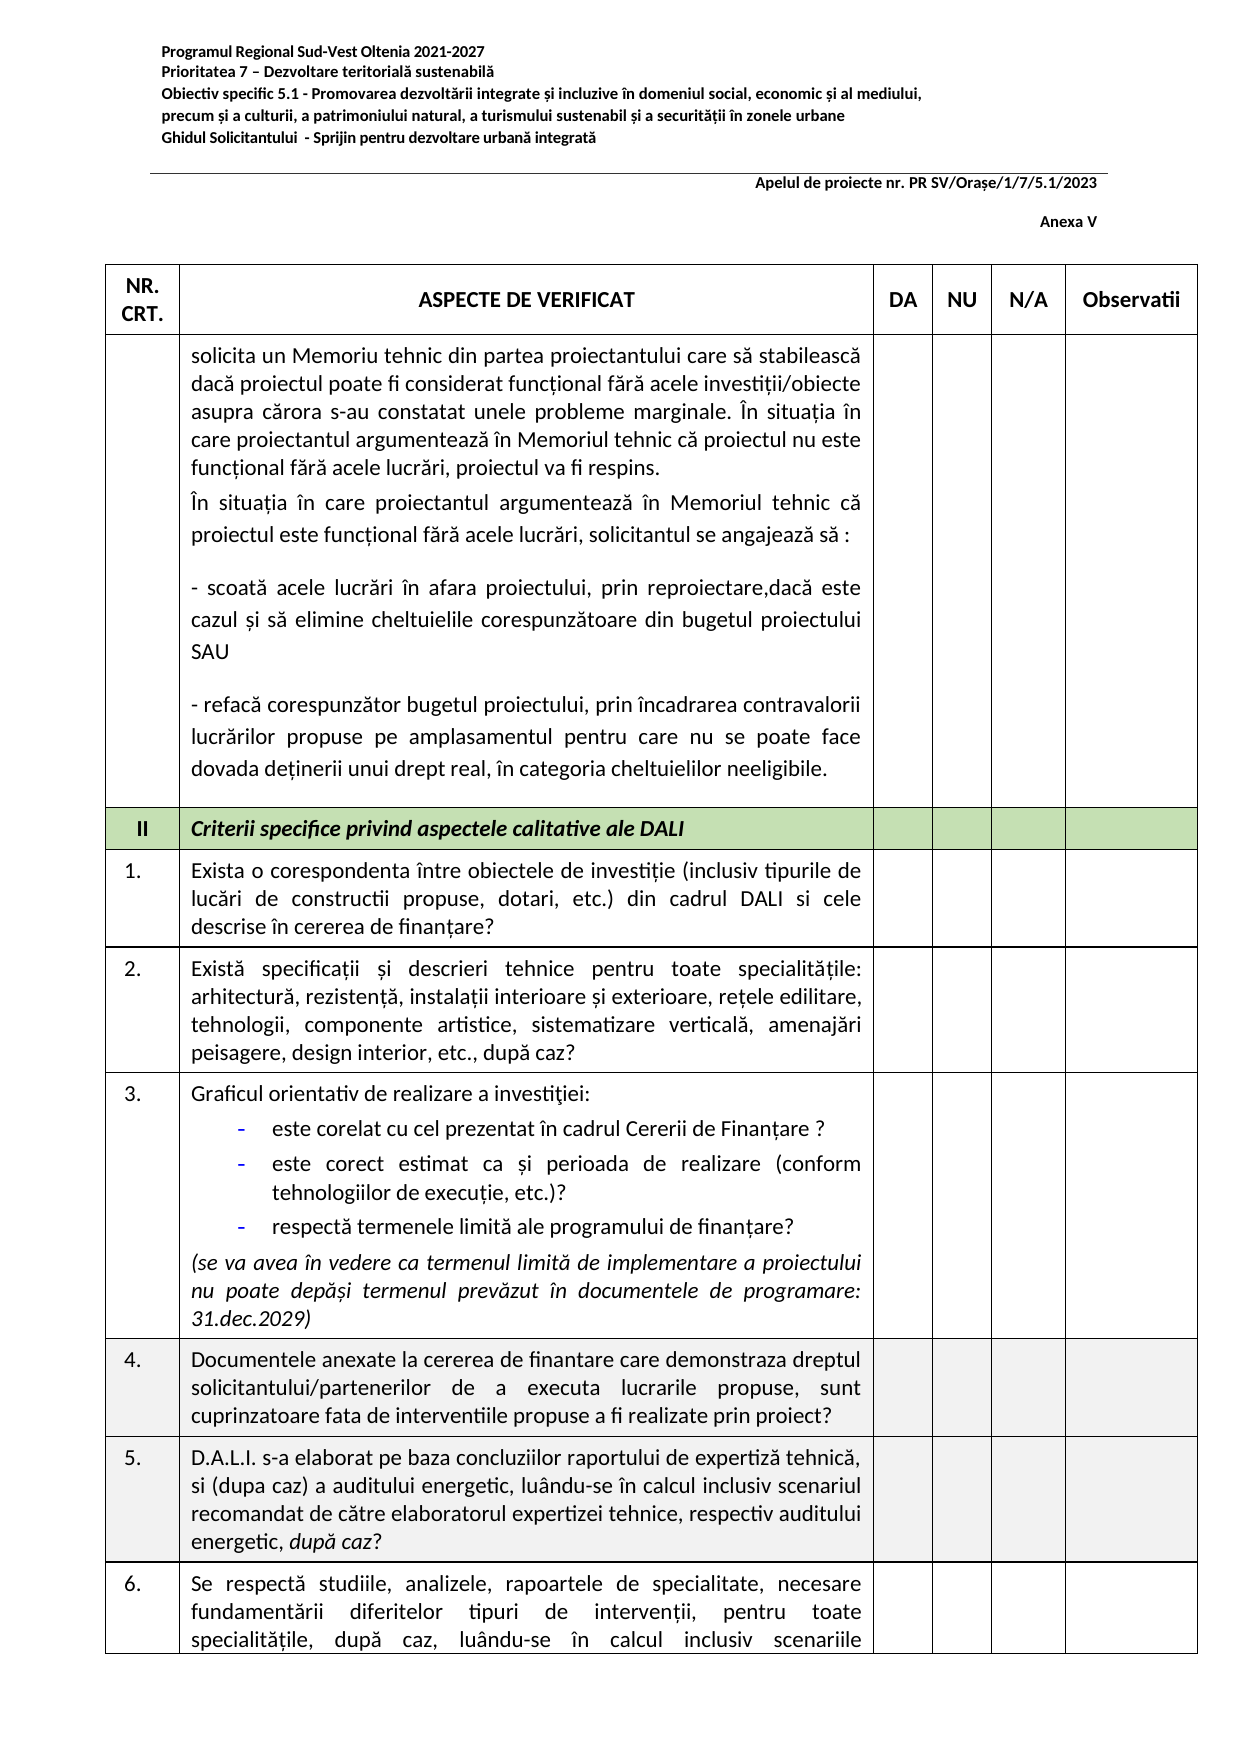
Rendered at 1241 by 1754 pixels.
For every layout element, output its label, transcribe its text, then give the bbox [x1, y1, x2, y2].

table_cell [106, 1437, 179, 1561]
table_cell [106, 1339, 179, 1436]
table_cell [180, 335, 873, 807]
table_cell Graficul orientativ de realizare a investiţiei: este corelat cu cel prezentat în cadrul Cererii de Finanţare ? este corect estimat ca și perioada de realizare (conform tehnologiilor de execuție, etc.)? respectă termenele limită ale programului de finanțare? (se va avea în vedere ca termenul limită de implementare a proiectului nu poate depăşi termenul prevăzut în documentele de programare: 31.dec.2029) [180, 1073, 873, 1338]
table_header NR. CRT. [106, 265, 179, 334]
table_cell [874, 850, 932, 946]
table_cell [1066, 850, 1197, 946]
table_header NU [933, 265, 991, 334]
table_cell [933, 808, 991, 849]
table_cell [992, 1339, 1065, 1436]
table_cell Există specificaţii şi descrieri tehnice pentru toate specialitățile: arhitectură, rezistență, instalații interioare şi exterioare, rețele edilitare, tehnologii, componente artistice, sistematizare verticală, amenajări peisagere, design interior, etc., după caz? [180, 948, 873, 1072]
table_header DA [874, 265, 932, 334]
table_cell [1066, 1073, 1197, 1338]
table_cell [992, 1563, 1065, 1653]
table_cell [874, 948, 932, 1072]
table_cell [933, 1437, 991, 1561]
table_cell [992, 850, 1065, 946]
table_cell [874, 335, 932, 807]
table_cell [1066, 335, 1197, 807]
table_cell [106, 1563, 179, 1653]
table_header ASPECTE DE VERIFICAT [180, 265, 873, 334]
table_cell Exista o corespondenta între obiectele de investiţie (inclusiv tipurile de lucări de constructii propuse, dotari, etc.) din cadrul DALI si cele descrise în cererea de finanțare? [180, 850, 873, 946]
table_cell D.A.L.I. s-a elaborat pe baza concluziilor raportului de expertiză tehnică, si (dupa caz) a auditului energetic, luându-se în calcul inclusiv scenariul recomandat de către elaboratorul expertizei tehnice, respectiv auditului energetic, după caz? [180, 1437, 873, 1561]
table_cell [992, 808, 1065, 849]
table_cell [106, 335, 179, 807]
table_cell [106, 1073, 179, 1338]
table_cell [1066, 808, 1197, 849]
table_cell Criterii specifice privind aspectele calitative ale DALI [180, 808, 873, 849]
table_cell II [106, 808, 179, 849]
table_cell [106, 948, 179, 1072]
table_cell [874, 1339, 932, 1436]
table_cell [1066, 1563, 1197, 1653]
table_cell [933, 1563, 991, 1653]
table_cell [874, 1437, 932, 1561]
table_cell [933, 1073, 991, 1338]
table_cell [933, 948, 991, 1072]
table_cell [992, 1073, 1065, 1338]
table_cell [874, 1073, 932, 1338]
table_cell Documentele anexate la cererea de finantare care demonstraza dreptul solicitantului/partenerilor de a executa lucrarile propuse, sunt cuprinzatoare fata de interventiile propuse a fi realizate prin proiect? [180, 1339, 873, 1436]
table_cell [874, 1563, 932, 1653]
table_cell [933, 1339, 991, 1436]
table_cell [1066, 1339, 1197, 1436]
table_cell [180, 1563, 873, 1653]
table_header Observatii [1066, 265, 1197, 334]
table_cell [933, 335, 991, 807]
table_cell [933, 850, 991, 946]
table_cell [1066, 948, 1197, 1072]
table_cell [992, 1437, 1065, 1561]
table_cell [1066, 1437, 1197, 1561]
table_cell [992, 335, 1065, 807]
table_cell [992, 948, 1065, 1072]
table_cell [874, 808, 932, 849]
table_cell [106, 850, 179, 946]
table_header N/A [992, 265, 1065, 334]
